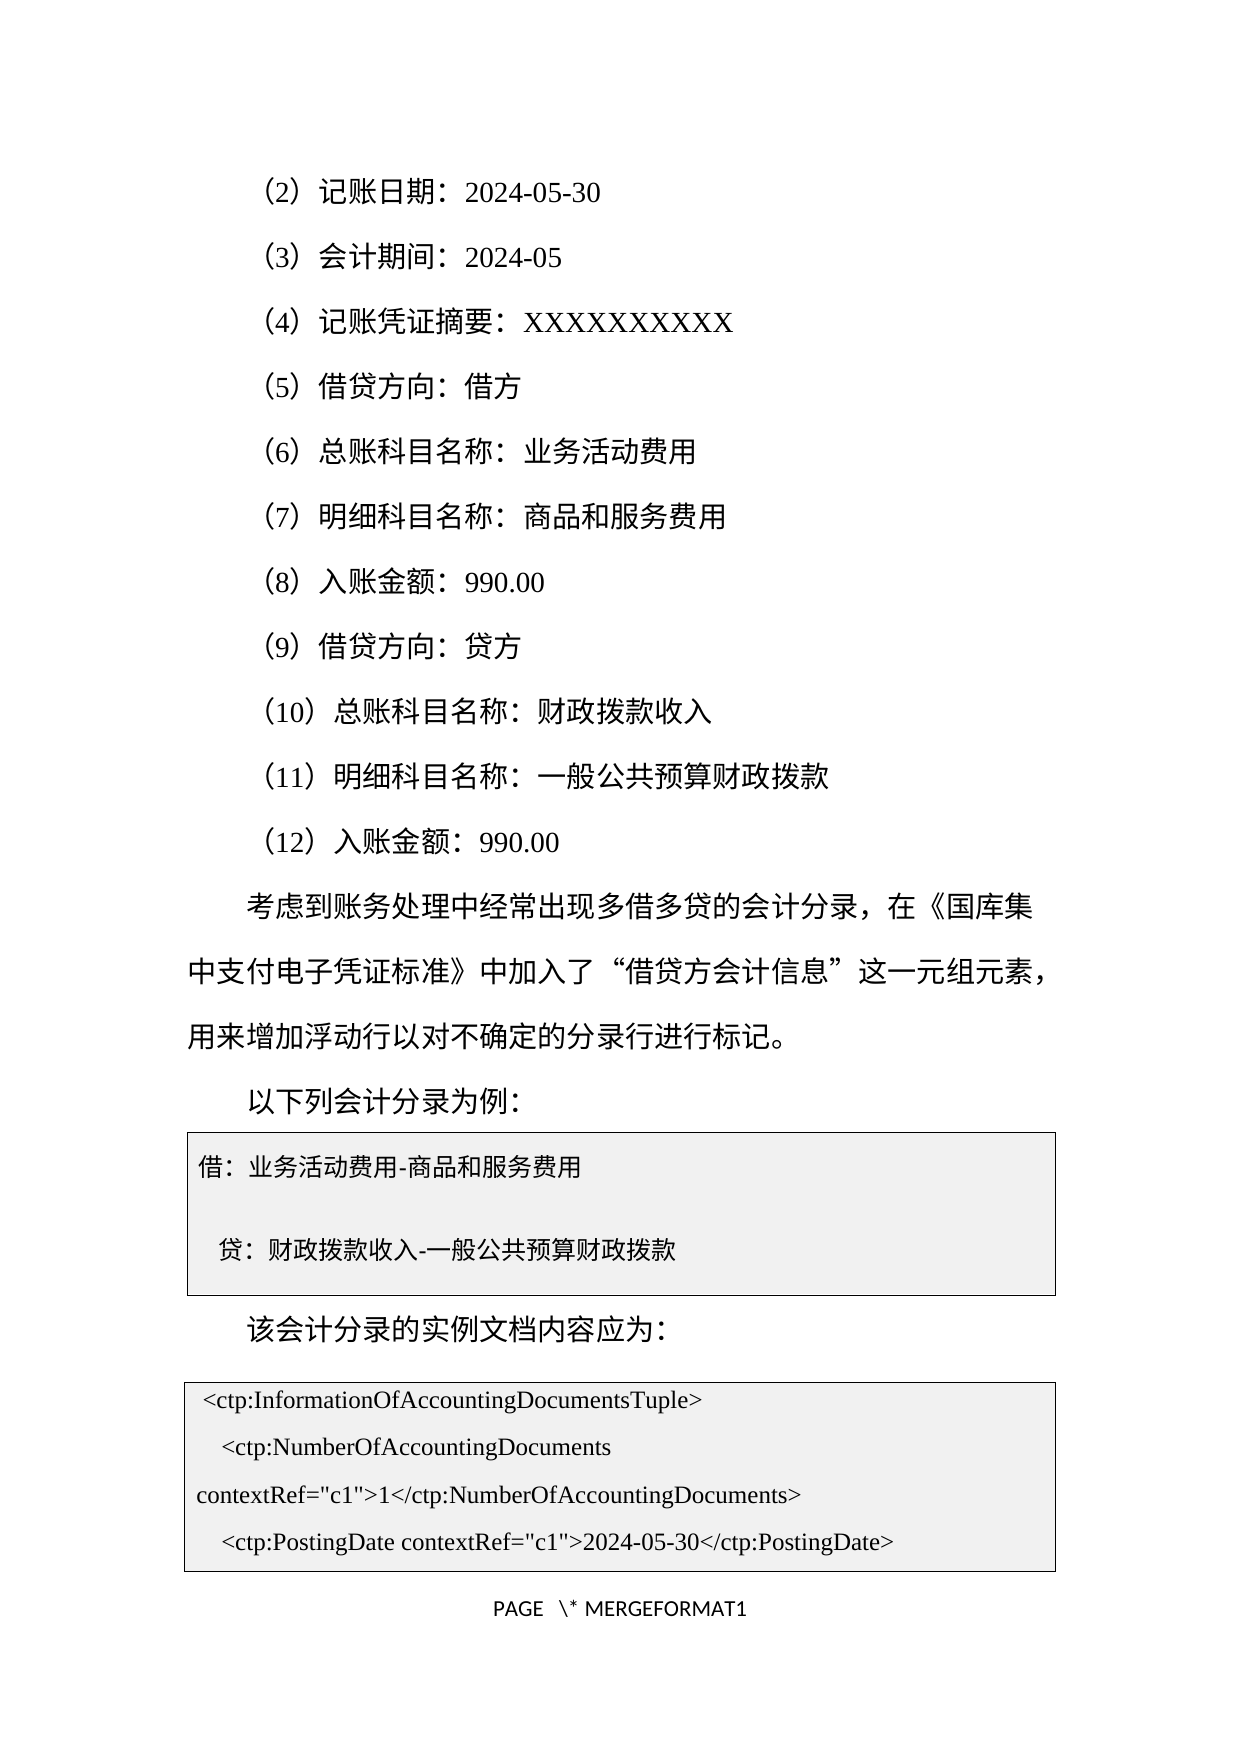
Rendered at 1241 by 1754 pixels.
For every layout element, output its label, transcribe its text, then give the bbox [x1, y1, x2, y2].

text （8）入账金额：990.00 [187, 547, 1053, 612]
text （5）借贷方向：借方 [187, 352, 1053, 417]
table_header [185, 1383, 1055, 1571]
text 该会计分录的实例文档内容应为： [187, 1296, 1053, 1361]
text （4）记账凭证摘要：XXXXXXXXXX [187, 287, 1053, 352]
text （2）记账日期：2024-05-30 [187, 157, 1053, 222]
text （12）入账金额：990.00 [187, 807, 1053, 872]
text （6）总账科目名称：业务活动费用 [187, 417, 1053, 482]
text （9）借贷方向：贷方 [187, 612, 1053, 677]
text 以下列会计分录为例： [187, 1067, 1053, 1132]
text （10）总账科目名称：财政拨款收入 [187, 677, 1053, 742]
text （7）明细科目名称：商品和服务费用 [187, 482, 1053, 547]
table_header 借：业务活动费用-商品和服务费用 贷：财政拨款收入-一般公共预算财政拨款 [188, 1133, 1055, 1294]
text （3）会计期间：2024-05 [187, 222, 1053, 287]
text （11）明细科目名称：一般公共预算财政拨款 [187, 742, 1053, 807]
text 考虑到账务处理中经常出现多借多贷的会计分录，在《国库集中支付电子凭证标准》中加入了“借贷方会计信息”这一元组元素，用来增加浮动行以对不确定的分录行进行标记。 [187, 872, 1053, 1067]
